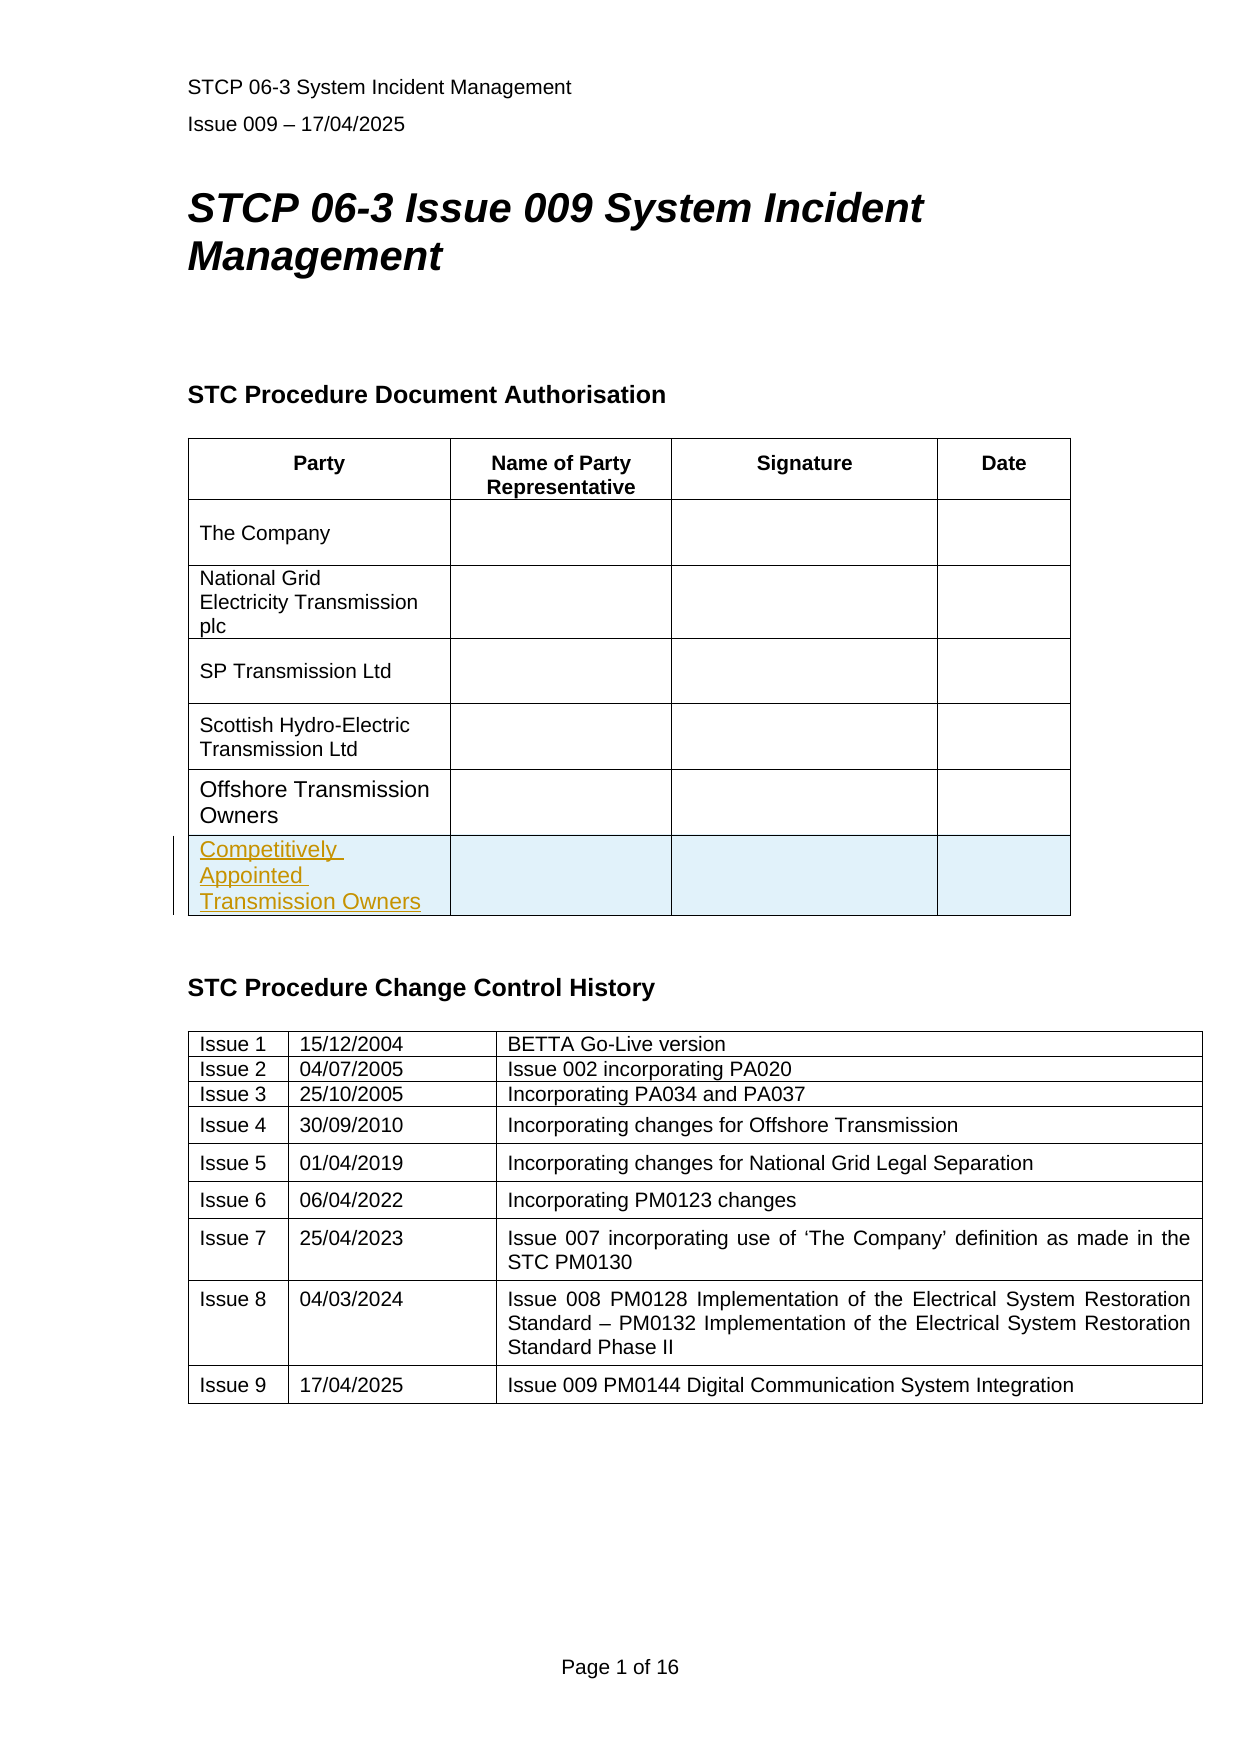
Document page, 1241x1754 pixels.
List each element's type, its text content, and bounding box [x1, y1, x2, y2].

table_cell [672, 770, 937, 834]
table_cell Issue 008 PM0128 Implementation of the Electrical System Restoration Standard – PM0132 Implementation of the Electrical System Restoration Standard Phase II [497, 1281, 1202, 1365]
table_cell [938, 639, 1070, 703]
table_cell National Grid Electricity Transmission plc [189, 566, 450, 638]
table_header Name of Party Representative [451, 439, 671, 499]
table_cell 04/03/2024 [289, 1281, 496, 1365]
table_cell Issue 9 [189, 1366, 288, 1403]
table_cell [451, 770, 671, 834]
table_cell [938, 500, 1070, 565]
table_cell 25/04/2023 [289, 1219, 496, 1280]
table_cell Offshore Transmission Owners [189, 770, 450, 834]
table_cell [938, 566, 1070, 638]
table_cell [451, 500, 671, 565]
table_header Party [189, 439, 450, 499]
table_cell [938, 704, 1070, 769]
table_cell Issue 5 [189, 1144, 288, 1181]
text STC Procedure Document Authorisation [187, 380, 1053, 409]
table_cell 06/04/2022 [289, 1182, 496, 1218]
table_header BETTA Go-Live version [497, 1032, 1202, 1056]
table_cell [672, 566, 937, 638]
table_cell Issue 4 [189, 1107, 288, 1143]
table_cell 01/04/2019 [289, 1144, 496, 1181]
table_cell Incorporating changes for National Grid Legal Separation [497, 1144, 1202, 1181]
table_cell [451, 566, 671, 638]
table_cell Issue 2 [189, 1057, 288, 1081]
table_cell 04/07/2005 [289, 1057, 496, 1081]
table_cell [938, 770, 1070, 834]
table_cell Incorporating PM0123 changes [497, 1182, 1202, 1218]
table_cell [672, 704, 937, 769]
table_header Date [938, 439, 1070, 499]
table_header 15/12/2004 [289, 1032, 496, 1056]
table_cell [451, 704, 671, 769]
table_header Signature [672, 439, 937, 499]
table_cell Scottish Hydro-Electric Transmission Ltd [189, 704, 450, 769]
table_cell SP Transmission Ltd [189, 639, 450, 703]
table_cell Issue 009 PM0144 Digital Communication System Integration [497, 1366, 1202, 1403]
table_cell Incorporating PA034 and PA037 [497, 1082, 1202, 1106]
table_cell Issue 8 [189, 1281, 288, 1365]
table_cell The Company [189, 500, 450, 565]
table_cell Incorporating changes for Offshore Transmission [497, 1107, 1202, 1143]
table_cell Issue 6 [189, 1182, 288, 1218]
text STC Procedure Change Control History [187, 973, 1053, 1002]
table_cell Issue 007 incorporating use of ‘The Company’ definition as made in the STC PM0130 [497, 1219, 1202, 1280]
table_cell Issue 3 [189, 1082, 288, 1106]
text STCP 06-3 Issue 009 System Incident Management [187, 183, 1053, 279]
table_cell 25/10/2005 [289, 1082, 496, 1106]
table_cell Issue 7 [189, 1219, 288, 1280]
table_header Issue 1 [189, 1032, 288, 1056]
table_cell Issue 002 incorporating PA020 [497, 1057, 1202, 1081]
table_cell [672, 639, 937, 703]
table_cell 17/04/2025 [289, 1366, 496, 1403]
table_cell [672, 500, 937, 565]
table_cell [451, 639, 671, 703]
table_cell 30/09/2010 [289, 1107, 496, 1143]
